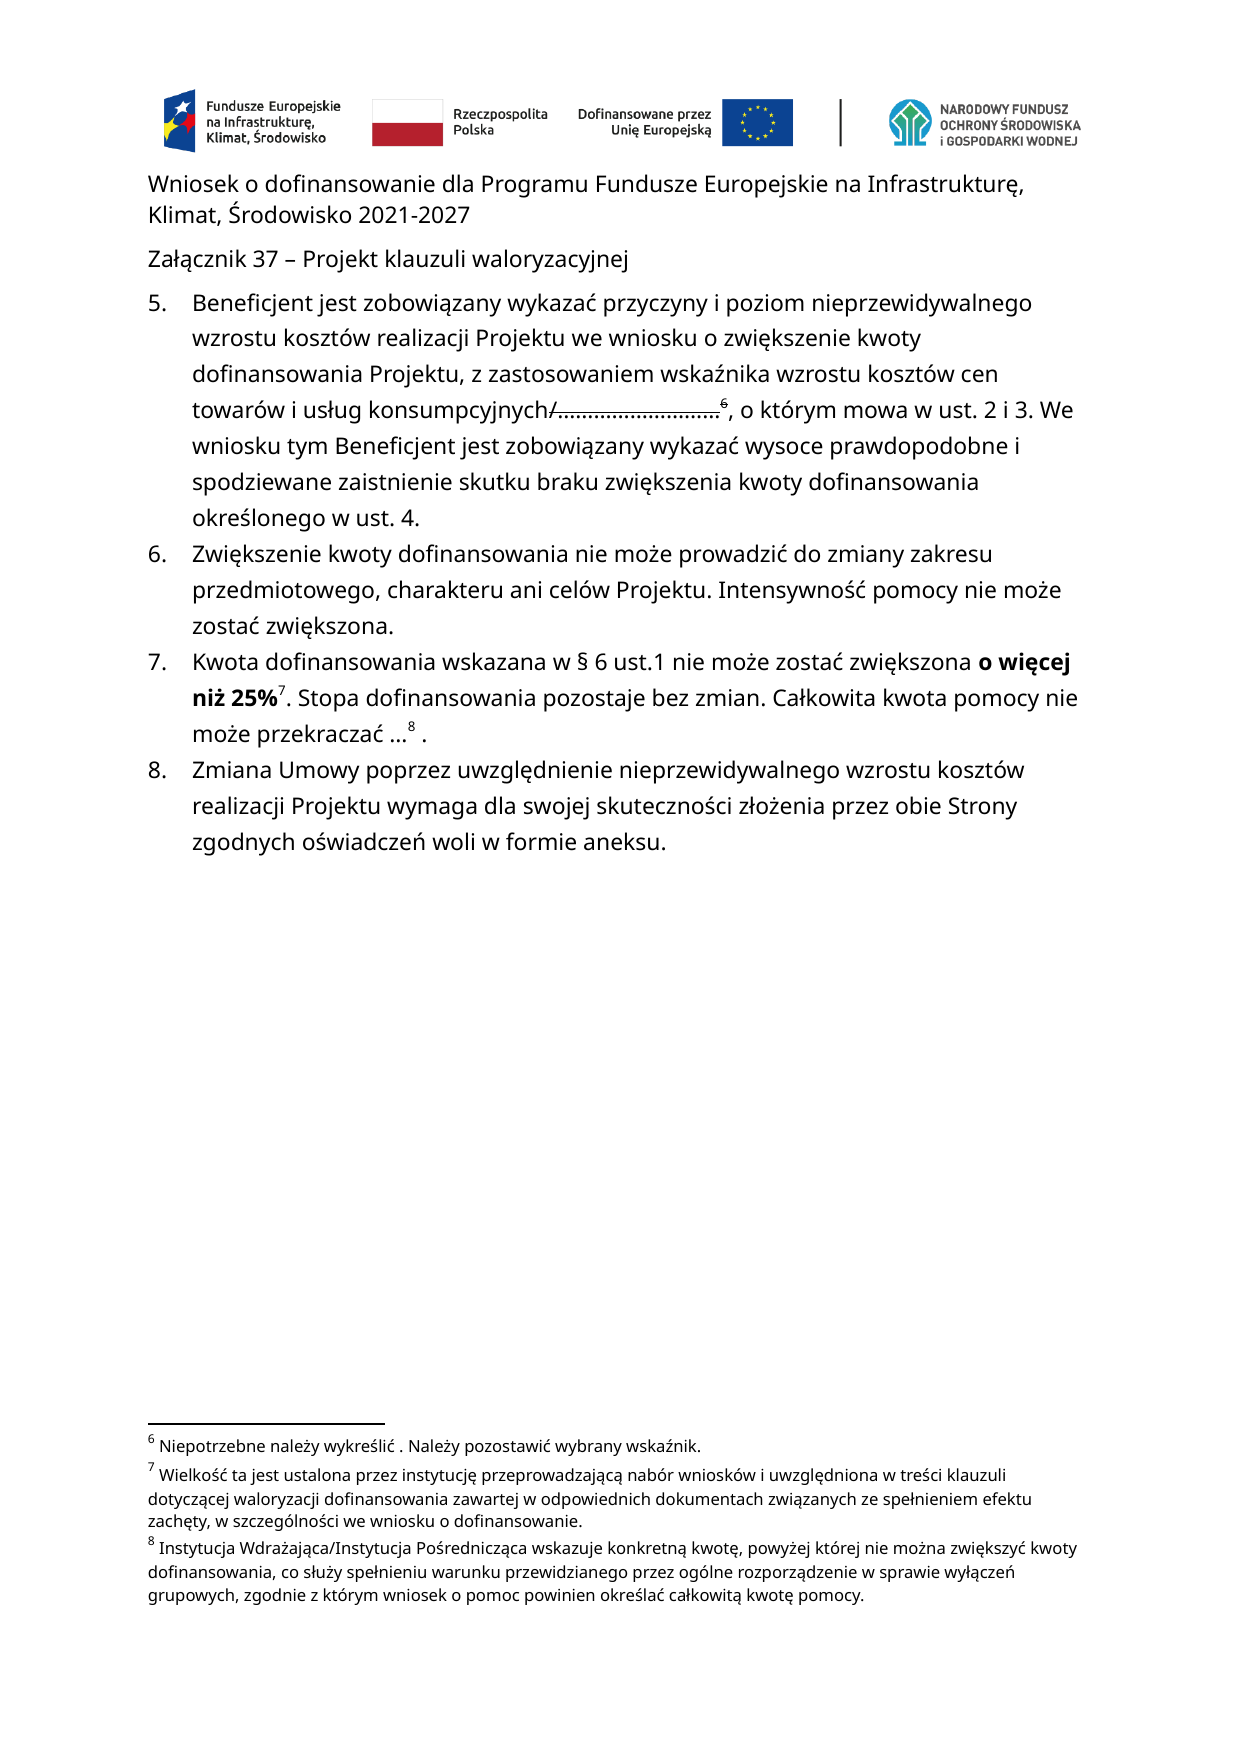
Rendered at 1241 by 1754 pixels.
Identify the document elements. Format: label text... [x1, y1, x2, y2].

list Beneficjent jest zobowiązany wykazać przyczyny i poziom nieprzewidywalnego wzrostu kosztów realizacji Projektu we wniosku o zwiększenie kwoty dofinansowania Projektu, z zastosowaniem wskaźnika wzrostu kosztów cen towarów i usług konsumpcyjnych/………………………, o którym mowa w ust. 2 i 3. We wniosku tym Beneficjent jest zobowiązany wykazać wysoce prawdopodobne i spodziewane zaistnienie skutku braku zwiększenia kwoty dofinansowania określonego w ust. 4. [148, 286, 1093, 533]
picture [147, 73, 1093, 168]
list Kwota dofinansowania wskazana w § 6 ust.1 nie może zostać zwiększona o więcej niż 25%. Stopa dofinansowania pozostaje bez zmian. Całkowita kwota pomocy nie może przekraczać … . [148, 646, 1093, 749]
list Zmiana Umowy poprzez uwzględnienie nieprzewidywalnego wzrostu kosztów realizacji Projektu wymaga dla swojej skuteczności złożenia przez obie Strony zgodnych oświadczeń woli w formie aneksu. [148, 754, 1093, 857]
list Zwiększenie kwoty dofinansowania nie może prowadzić do zmiany zakresu przedmiotowego, charakteru ani celów Projektu. Intensywność pomocy nie może zostać zwiększona. [148, 538, 1093, 641]
